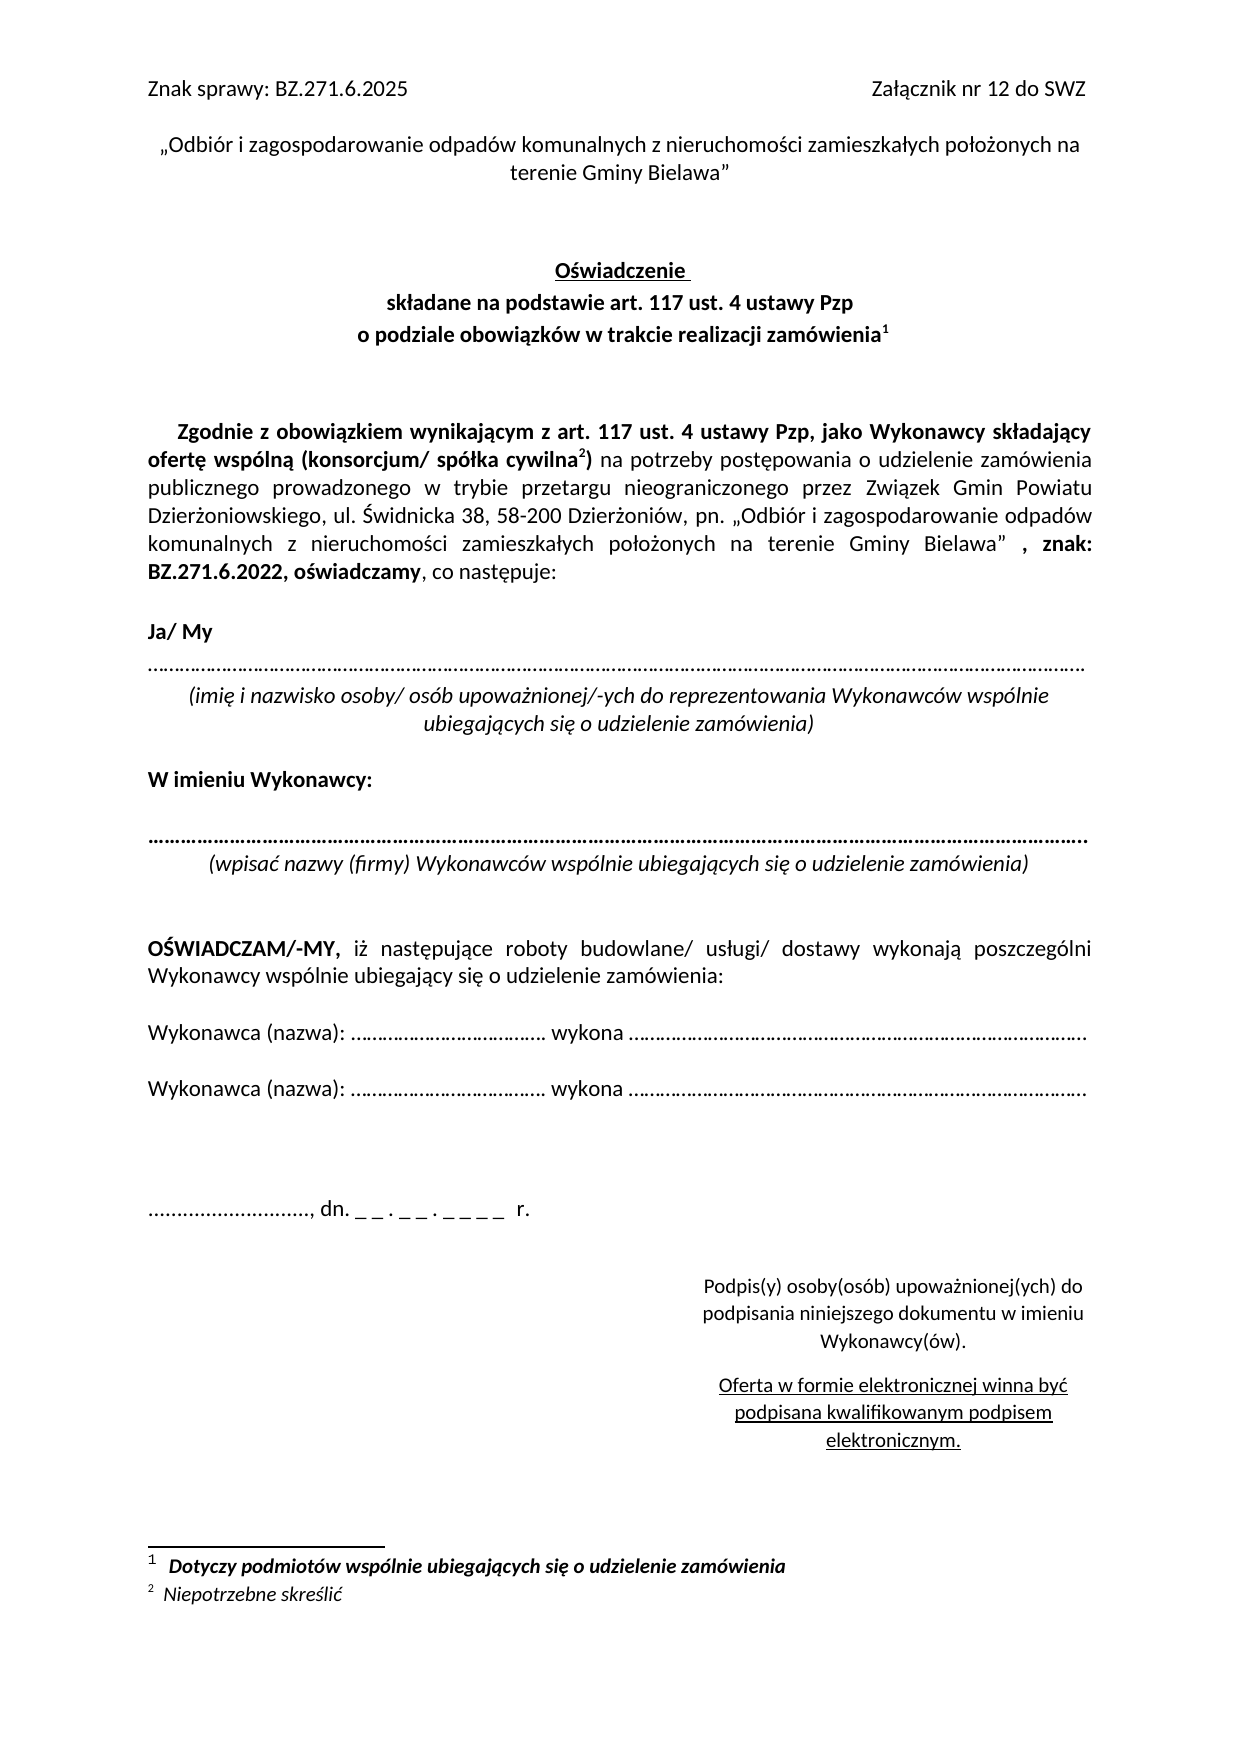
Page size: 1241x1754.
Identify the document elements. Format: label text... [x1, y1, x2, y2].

text o podziale obowiązków w trakcie realizacji zamówienia [148, 320, 1093, 348]
text Wykonawca (nazwa): ………………………………. wykona …………………………………………………………………………… [148, 1018, 1093, 1046]
text składane na podstawie art. 117 ust. 4 ustawy Pzp [148, 288, 1093, 316]
text Oświadczenie [148, 256, 1093, 284]
text Oferta w formie elektronicznej winna być podpisana kwalifikowanym podpisem elektronicznym. [694, 1372, 1093, 1452]
text ……………………………………………………………………………………………………………………………………………………………. [148, 649, 1093, 677]
text (wpisać nazwy (firmy) Wykonawców wspólnie ubiegających się o udzielenie zamówienia) [148, 849, 1093, 878]
text OŚWIADCZAM/-MY, iż następujące roboty budowlane/ usługi/ dostawy wykonają poszczególni Wykonawcy wspólnie ubiegający się o udzielenie zamówienia: [148, 934, 1093, 990]
text ……………………………………………………………………………………………………………………………………………………….. [148, 822, 1093, 849]
text Wykonawca (nazwa): ………………………………. wykona …………………………………………………………………………… [148, 1074, 1093, 1102]
text Podpis(y) osoby(osób) upoważnionej(ych) do podpisania niniejszego dokumentu w imieniu Wykonawcy(ów). [694, 1273, 1093, 1353]
text Ja/ My [148, 617, 1093, 645]
text ............................, dn. _ _ . _ _ . _ _ _ _ r. [148, 1194, 1093, 1222]
text Zgodnie z obowiązkiem wynikającym z art. 117 ust. 4 ustawy Pzp, jako Wykonawcy składający ofertę wspólną (konsorcjum/ spółka cywilna) na potrzeby postępowania o udzielenie zamówienia publicznego prowadzonego w trybie przetargu nieograniczonego przez Związek Gmin Powiatu Dzierżoniowskiego, ul. Świdnicka 38, 58-200 Dzierżoniów, pn. „Odbiór i zagospodarowanie odpadów komunalnych z nieruchomości zamieszkałych położonych na terenie Gminy Bielawa” , znak: BZ.271.6.2022, oświadczamy, co następuje: [148, 417, 1093, 585]
text W imieniu Wykonawcy: [148, 766, 1093, 793]
text (imię i nazwisko osoby/ osób upoważnionej/-ych do reprezentowania Wykonawców wspólnie ubiegających się o udzielenie zamówienia) [148, 681, 1093, 737]
